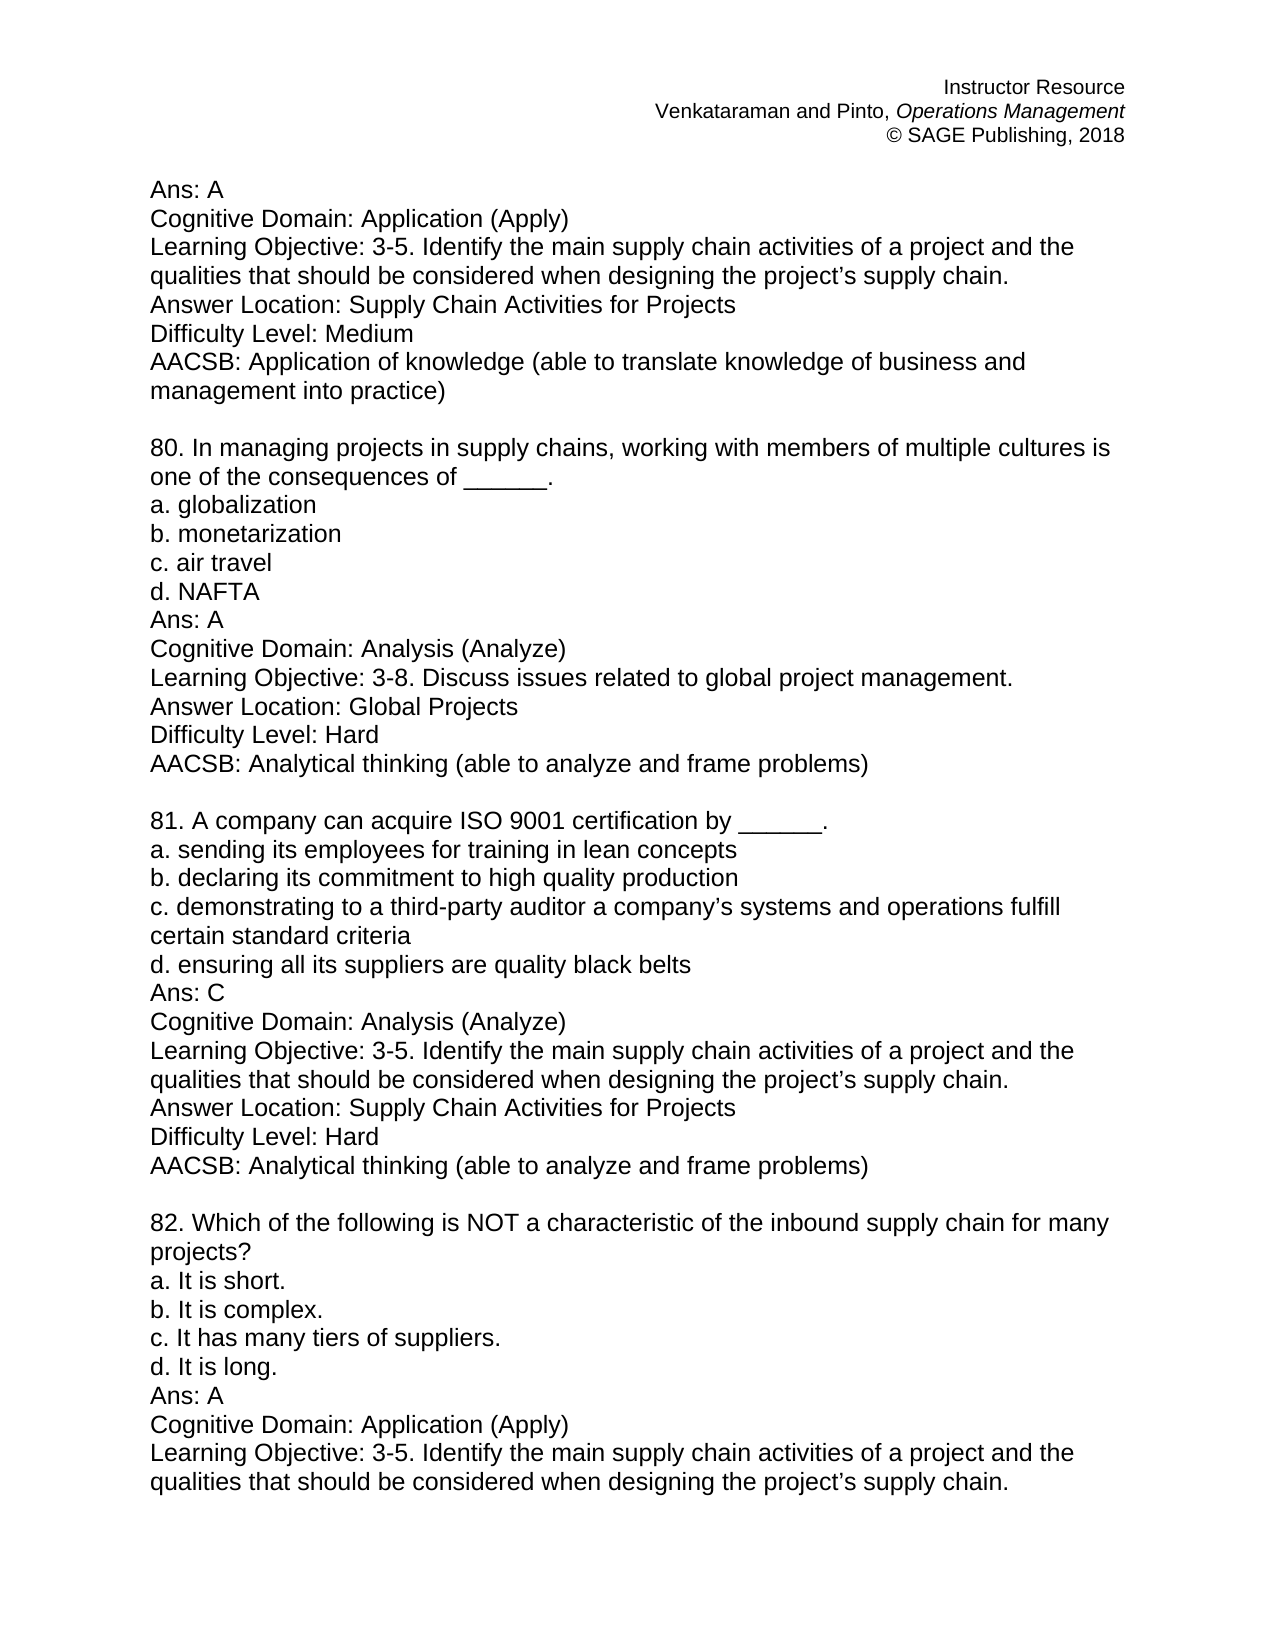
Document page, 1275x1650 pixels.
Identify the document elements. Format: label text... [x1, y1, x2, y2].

text Ans: C [150, 978, 1125, 1007]
text Learning Objective: 3-8. Discuss issues related to global project management. [150, 663, 1125, 692]
text Answer Location: Global Projects [150, 692, 1125, 720]
text b. declaring its commitment to high quality production [150, 863, 1125, 892]
text Cognitive Domain: Application (Apply) [150, 204, 1125, 232]
text Ans: A [150, 1381, 1125, 1410]
text Cognitive Domain: Analysis (Analyze) [150, 1007, 1125, 1036]
text a. It is short. [150, 1266, 1125, 1295]
text Answer Location: Supply Chain Activities for Projects [150, 1093, 1125, 1122]
text AACSB: Analytical thinking (able to analyze and frame problems) [150, 1151, 1125, 1180]
text d. It is long. [150, 1352, 1125, 1381]
text 82. Which of the following is NOT a characteristic of the inbound supply chain for many projects? [150, 1208, 1125, 1266]
text d. NAFTA [150, 577, 1125, 605]
text Difficulty Level: Medium [150, 319, 1125, 347]
text c. air travel [150, 548, 1125, 577]
text d. ensuring all its suppliers are quality black belts [150, 950, 1125, 978]
text c. It has many tiers of suppliers. [150, 1323, 1125, 1352]
text Ans: A [150, 605, 1125, 634]
text c. demonstrating to a third-party auditor a company’s systems and operations fulfill certain standard criteria [150, 892, 1125, 950]
text Cognitive Domain: Application (Apply) [150, 1410, 1125, 1438]
text Difficulty Level: Hard [150, 1122, 1125, 1151]
text Ans: A [150, 175, 1125, 204]
text AACSB: Analytical thinking (able to analyze and frame problems) [150, 749, 1125, 778]
text 81. A company can acquire ISO 9001 certification by ______. [150, 806, 1125, 835]
text Difficulty Level: Hard [150, 720, 1125, 749]
text b. monetarization [150, 519, 1125, 548]
text a. globalization [150, 490, 1125, 519]
text Answer Location: Supply Chain Activities for Projects [150, 290, 1125, 319]
text AACSB: Application of knowledge (able to translate knowledge of business and management into practice) [150, 347, 1125, 405]
text b. It is complex. [150, 1295, 1125, 1323]
text Cognitive Domain: Analysis (Analyze) [150, 634, 1125, 663]
text a. sending its employees for training in lean concepts [150, 835, 1125, 863]
text 80. In managing projects in supply chains, working with members of multiple cultures is one of the consequences of ______. [150, 433, 1125, 490]
